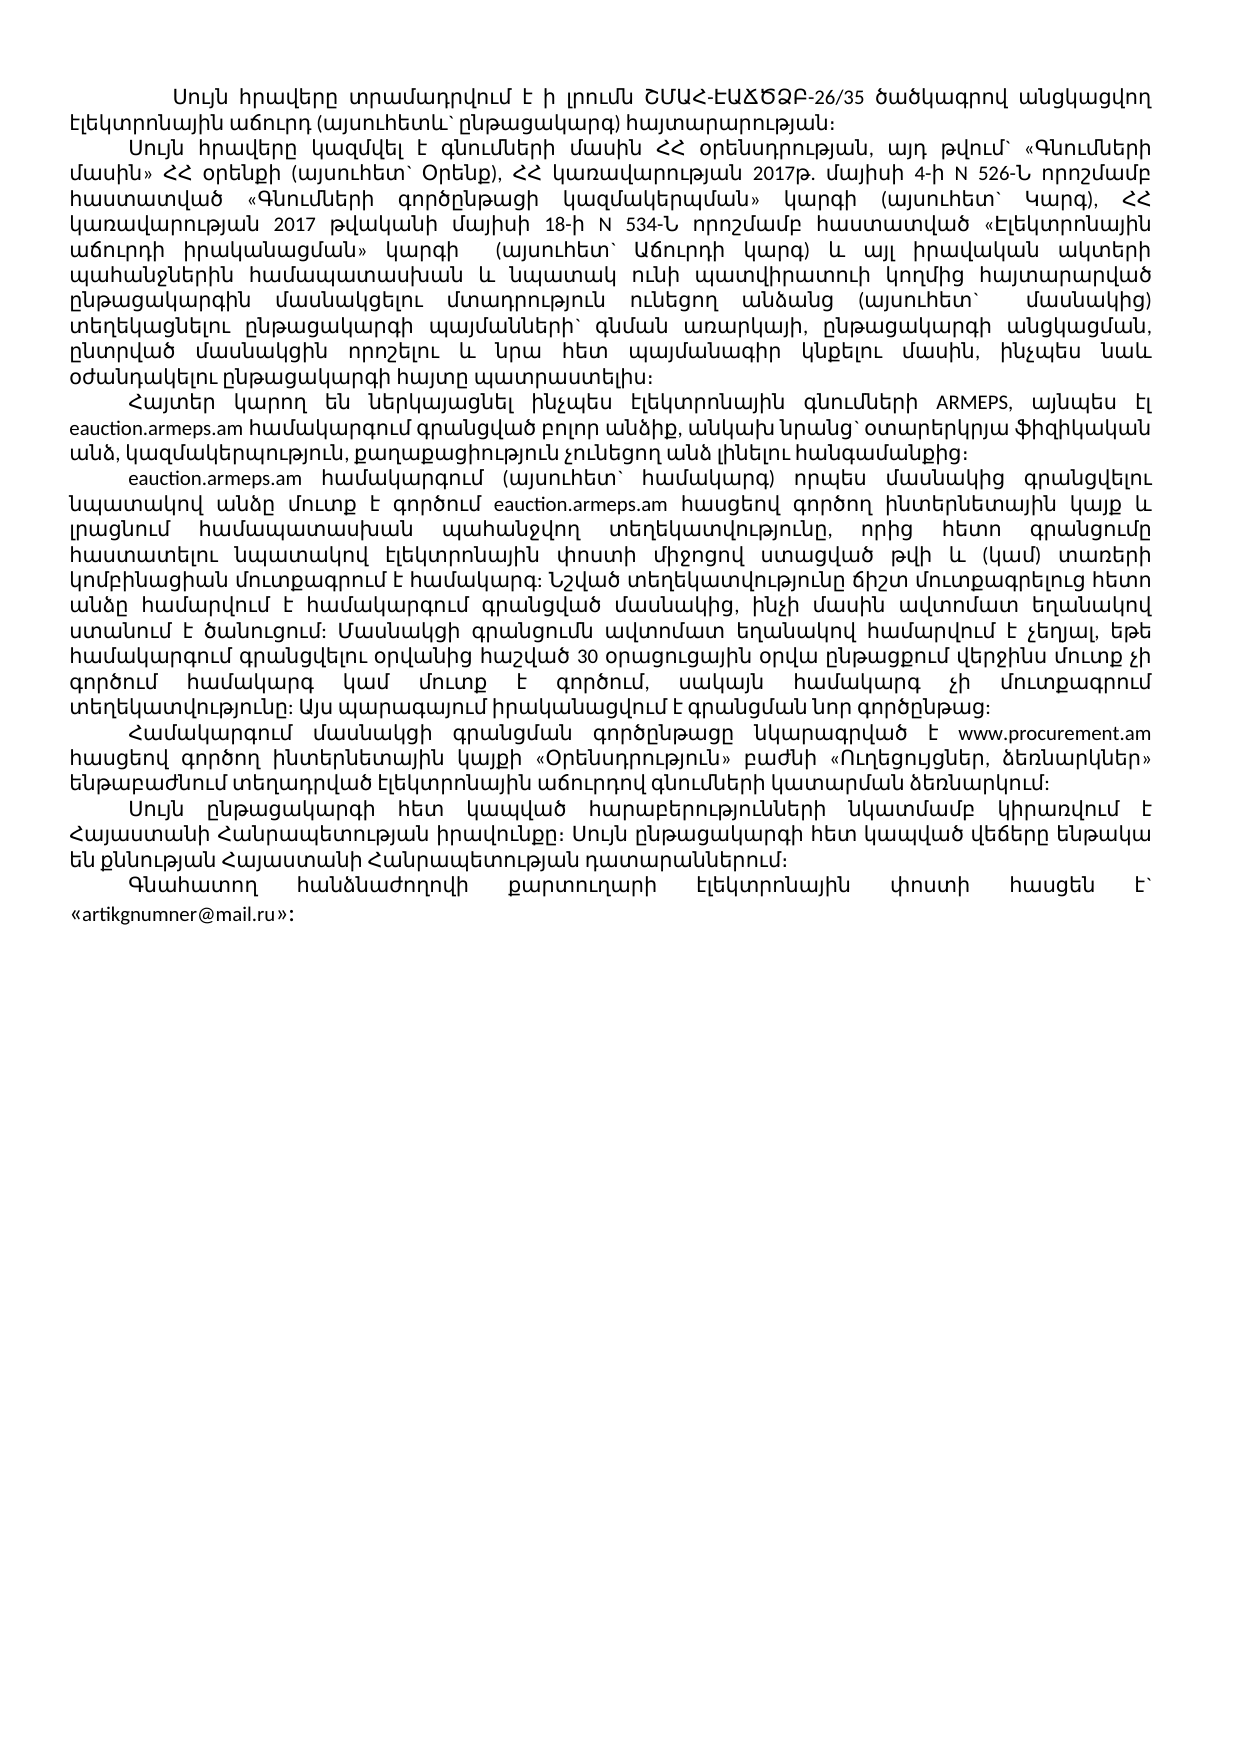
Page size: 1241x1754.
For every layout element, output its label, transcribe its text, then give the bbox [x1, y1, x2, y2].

text Սույն հրավերը կազմվել է գնումների մասին ՀՀ օրենսդրության, այդ թվում` «Գնումների մասին» ՀՀ օրենքի (այսուհետ` Օրենք), ՀՀ կառավարության 2017թ. մայիսի 4-ի N 526-Ն որոշմամբ հաստատված «Գնումների գործընթացի կազմակերպման» կարգի (այսուհետ` Կարգ), ՀՀ կառավարության 2017 թվականի մայիսի 18-ի N 534-Ն որոշմամբ հաստատված «Էլեկտրոնային աճուրդի իրականացման» կարգի (այսուհետ` Աճուրդի կարգ) և այլ իրավական ակտերի պահանջներին համապատասխան և նպատակ ունի պատվիրատուի կողմից հայտարարված ընթացակարգին մասնակցելու մտադրություն ունեցող անձանց (այսուհետ` մասնակից) տեղեկացնելու ընթացակարգի պայմանների` գնման առարկայի, ընթացակարգի անցկացման, ընտրված մասնակցին որոշելու և նրա հետ պայմանագիր կնքելու մասին, ինչպես նաև օժանդակելու ընթացակարգի հայտը պատրաստելիս։ [69, 135, 1152, 389]
text eauction.armeps.am համակարգում (այսուհետ` համակարգ) որպես մասնակից գրանցվելու նպատակով անձը մուտք է գործում eauction.armeps.am հասցեով գործող ինտերնետային կայք և լրացնում համապատասխան պահանջվող տեղեկատվությունը, որից հետո գրանցումը հաստատելու նպատակով էլեկտրոնային փոստի միջոցով ստացված թվի և (կամ) տառերի կոմբինացիան մուտքագրում է համակարգ: Նշված տեղեկատվությունը ճիշտ մուտքագրելուց հետո անձը համարվում է համակարգում գրանցված մասնակից, ինչի մասին ավտոմատ եղանակով ստանում է ծանուցում: Մասնակցի գրանցումն ավտոմատ եղանակով համարվում է չեղյալ, եթե համակարգում գրանցվելու օրվանից հաշված 30 օրացուցային օրվա ընթացքում վերջինս մուտք չի գործում համակարգ կամ մուտք է գործում, սակայն համակարգ չի մուտքագրում տեղեկատվությունը: Այս պարագայում իրականացվում է գրանցման նոր գործընթաց: [69, 466, 1152, 720]
text Հայտեր կարող են ներկայացնել ինչպես էլեկտրոնային գնումների ARMEPS, այնպես էլ eauction.armeps.am համակարգում գրանցված բոլոր անձիք, անկախ նրանց` օտարերկրյա ֆիզիկական անձ, կազմակերպություն, քաղաքացիություն չունեցող անձ լինելու հանգամանքից։ [69, 389, 1152, 466]
text Համակարգում մասնակցի գրանցման գործընթացը նկարագրված է www.procurement.am հասցեով գործող ինտերնետային կայքի «Օրենսդրություն» բաժնի «Ուղեցույցներ, ձեռնարկներ» ենթաբաժնում տեղադրված էլեկտրոնային աճուրդով գնումների կատարման ձեռնարկում: [69, 720, 1152, 796]
text Սույն հրավերը տրամադրվում է ի լրումն ՇՄԱՀ-ԷԱՃԾՁԲ-26/35 ծածկագրով անցկացվող էլեկտրոնային աճուրդ (այսուհետև` ընթացակարգ) հայտարարության։ [69, 84, 1152, 135]
text Գնահատող հանձնաժողովի քարտուղարի էլեկտրոնային փոստի հասցեն է` «artikgnumner@mail.ru»: [69, 872, 1152, 928]
text Սույն ընթացակարգի հետ կապված հարաբերությունների նկատմամբ կիրառվում է Հայաստանի Հանրապետության իրավունքը։ Սույն ընթացակարգի հետ կապված վեճերը ենթակա են քննության Հայաստանի Հանրապետության դատարաններում։ [69, 796, 1152, 872]
